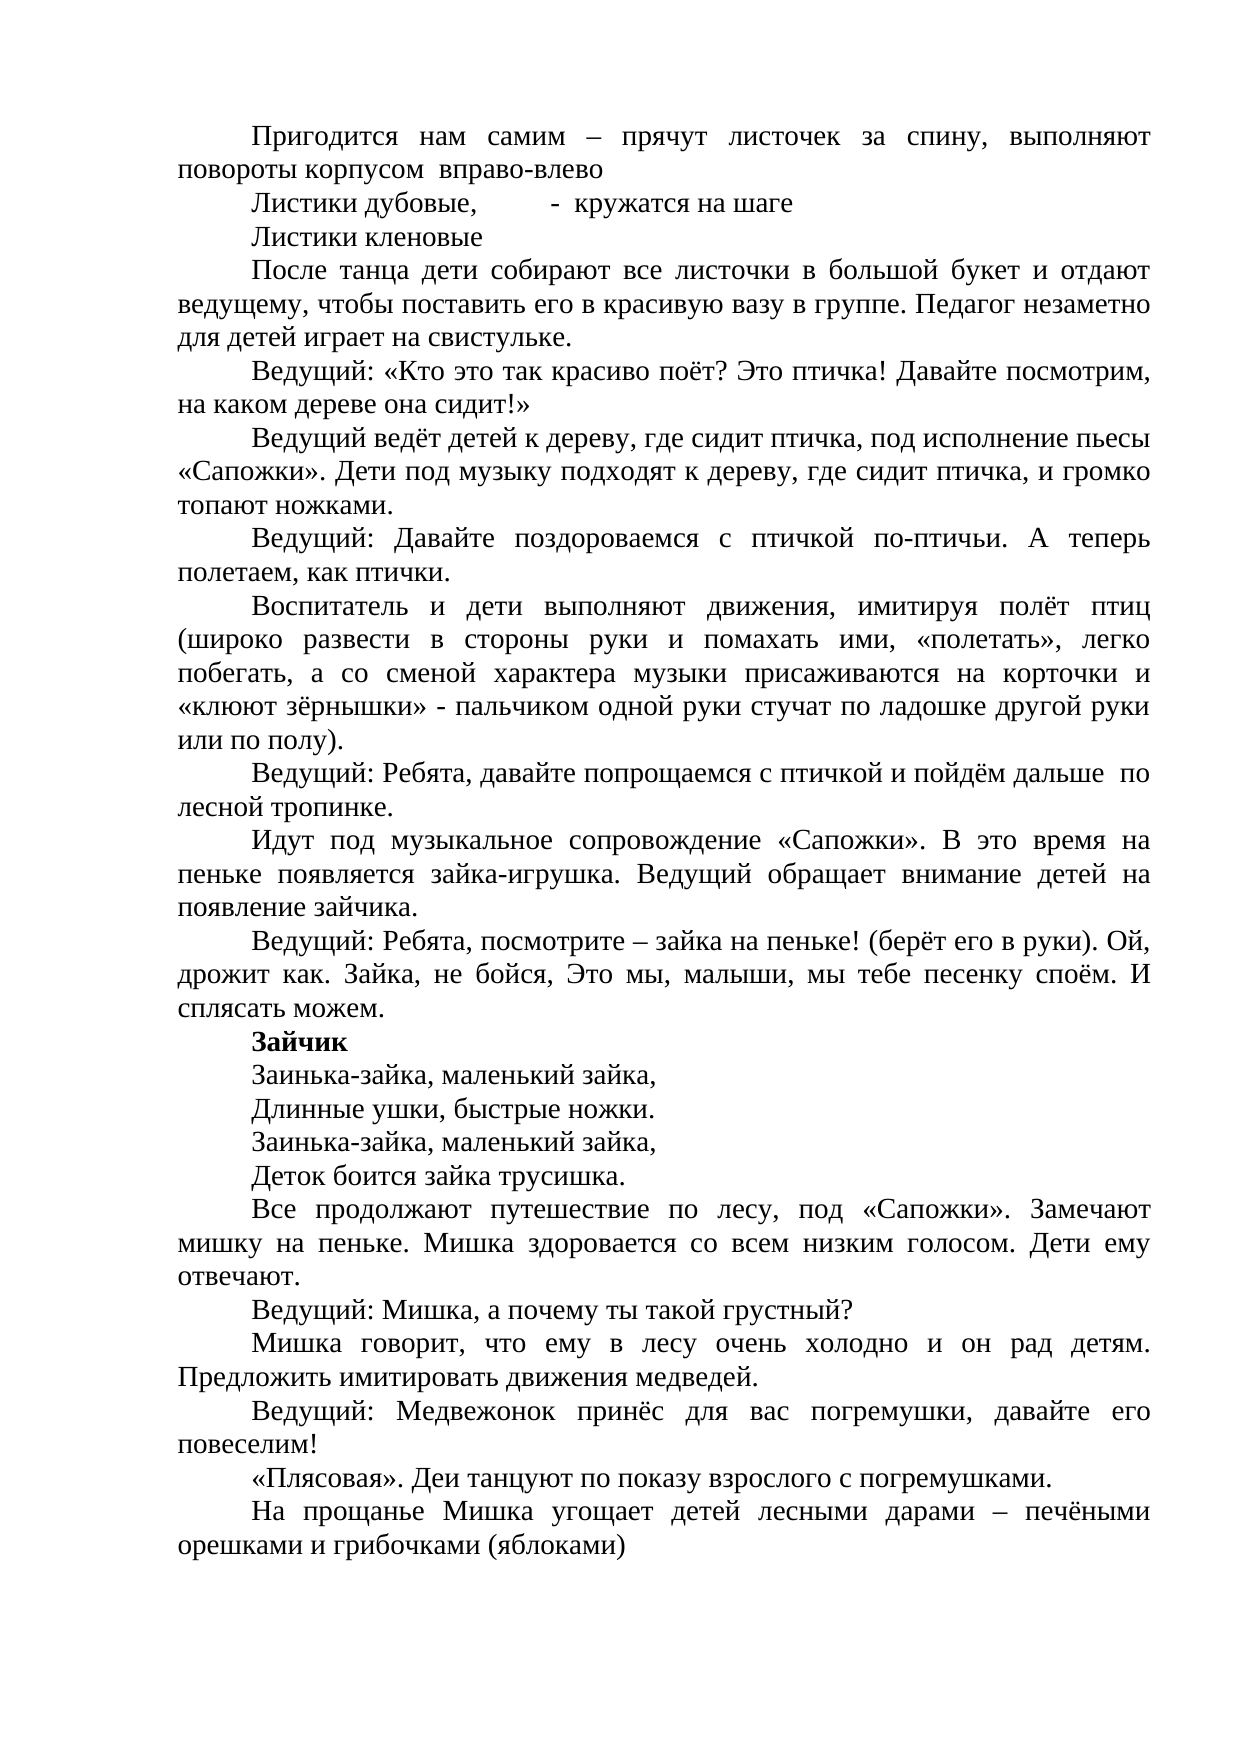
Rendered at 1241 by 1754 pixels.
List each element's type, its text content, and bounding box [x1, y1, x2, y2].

text После танца дети собирают все листочки в большой букет и отдают ведущему, чтобы поставить его в красивую вазу в группе. Педагог незаметно для детей играет на свистульке. [177, 252, 1152, 353]
text Ведущий: «Кто это так красиво поёт? Это птичка! Давайте посмотрим, на каком дереве она сидит!» [177, 353, 1152, 420]
text Ведущий ведёт детей к дереву, где сидит птичка, под исполнение пьесы «Сапожки». Дети под музыку подходят к дереву, где сидит птичка, и громко топают ножками. [177, 420, 1152, 521]
text Деток боится зайка трусишка. [177, 1158, 1152, 1191]
text Ведущий: Давайте поздороваемся с птичкой по-птичьи. А теперь полетаем, как птички. [177, 521, 1152, 588]
text Воспитатель и дети выполняют движения, имитируя полёт птиц (широко развести в стороны руки и помахать ими, «полетать», легко побегать, а со сменой характера музыки присаживаются на корточки и «клюют зёрнышки» - пальчиком одной руки стучат по ладошке другой руки или по полу). [177, 588, 1152, 755]
text Листики кленовые [177, 219, 1152, 252]
text Ведущий: Мишка, а почему ты такой грустный? [177, 1292, 1152, 1326]
text Ведущий: Ребята, посмотрите – зайка на пеньке! (берёт его в руки). Ой, дрожит как. Зайка, не бойся, Это мы, малыши, мы тебе песенку споём. И сплясать можем. [177, 923, 1152, 1024]
text Мишка говорит, что ему в лесу очень холодно и он рад детям. Предложить имитировать движения медведей. [177, 1326, 1152, 1393]
text Ведущий: Ребята, давайте попрощаемся с птичкой и пойдём дальше по лесной тропинке. [177, 755, 1152, 822]
text Все продолжают путешествие по лесу, под «Сапожки». Замечают мишку на пеньке. Мишка здоровается со всем низким голосом. Дети ему отвечают. [177, 1191, 1152, 1292]
text На прощанье Мишка угощает детей лесными дарами – печёными орешками и грибочками (яблоками) [177, 1493, 1152, 1560]
text «Плясовая». Деи танцуют по показу взрослого с погремушками. [177, 1460, 1152, 1493]
text Заинька-зайка, маленький зайка, [177, 1124, 1152, 1158]
text Длинные ушки, быстрые ножки. [177, 1091, 1152, 1124]
text Листики дубовые, - кружатся на шаге [177, 185, 1152, 219]
text Зайчик [177, 1024, 1152, 1057]
text Идут под музыкальное сопровождение «Сапожки». В это время на пеньке появляется зайка-игрушка. Ведущий обращает внимание детей на появление зайчика. [177, 822, 1152, 923]
text Ведущий: Медвежонок принёс для вас погремушки, давайте его повеселим! [177, 1393, 1152, 1460]
text Заинька-зайка, маленький зайка, [177, 1057, 1152, 1091]
text Пригодится нам самим – прячут листочек за спину, выполняют повороты корпусом вправо-влево [177, 118, 1152, 185]
